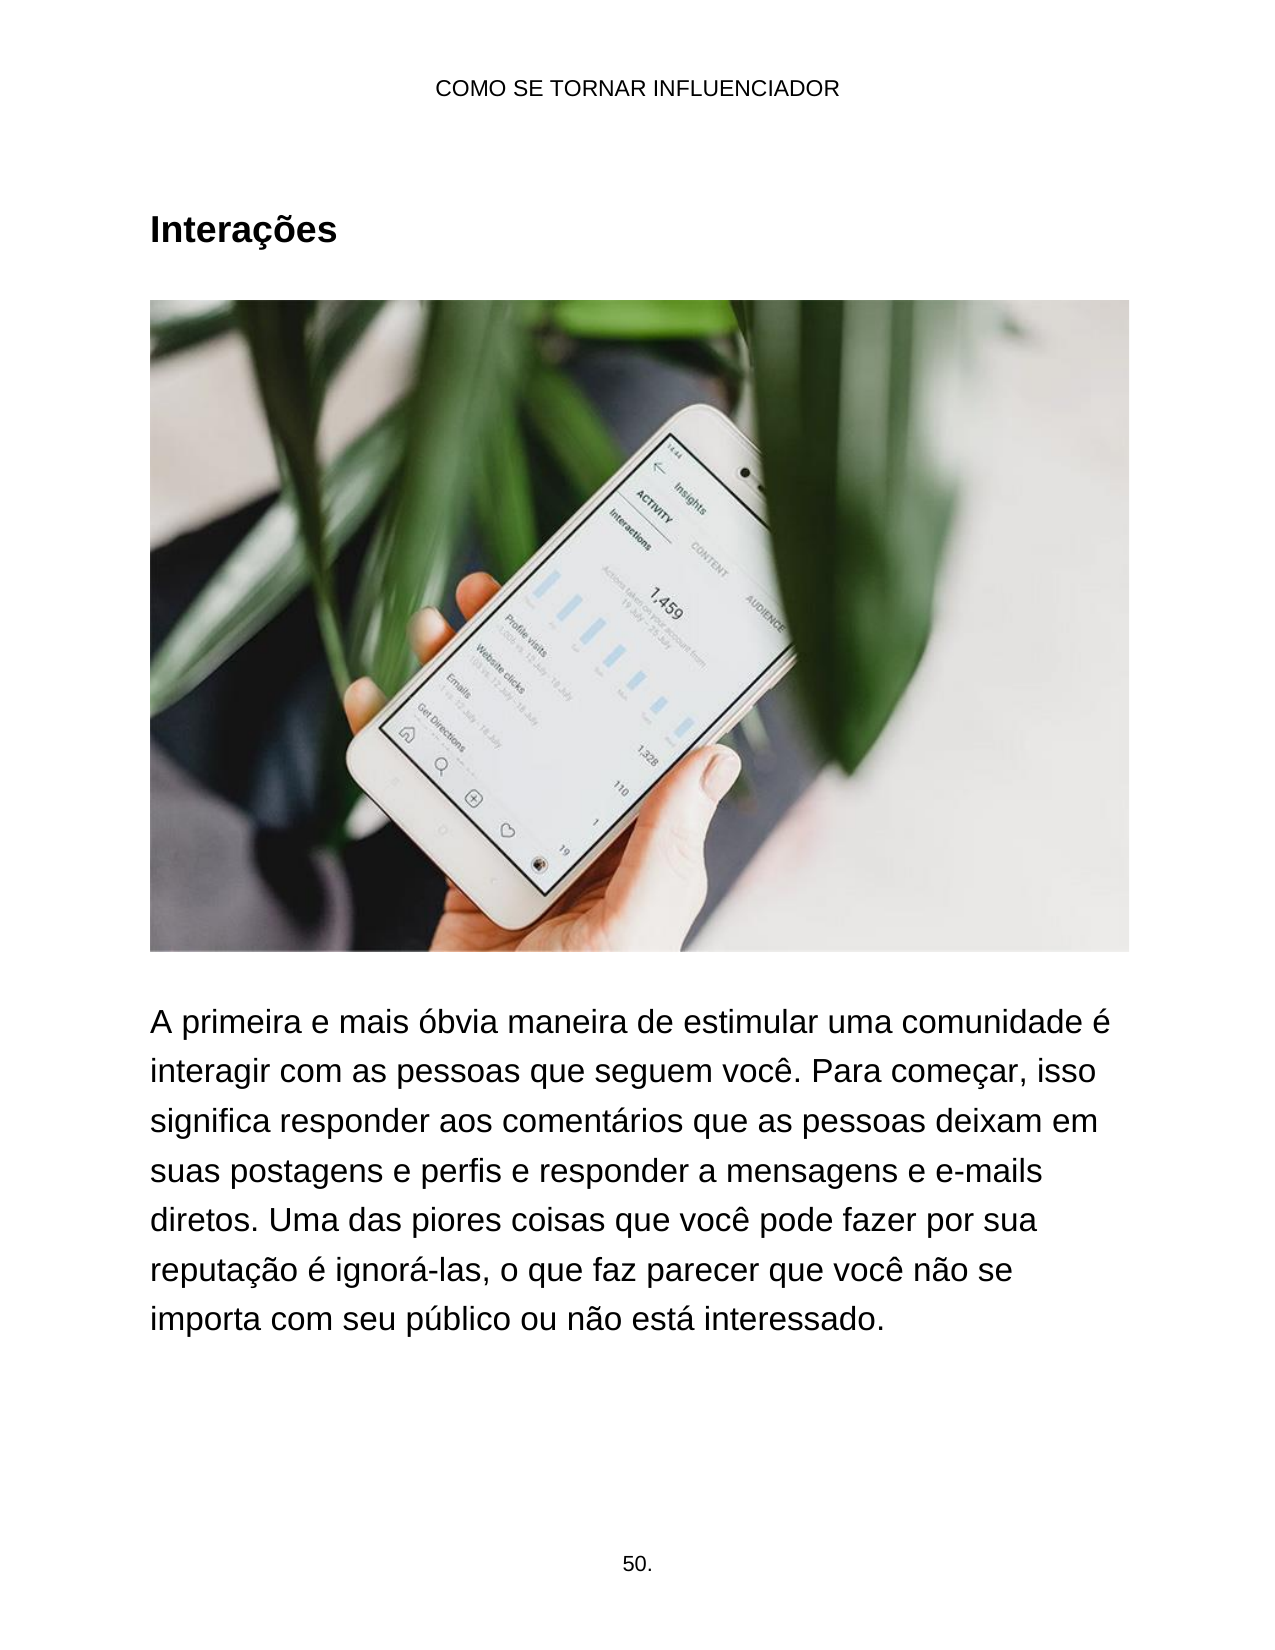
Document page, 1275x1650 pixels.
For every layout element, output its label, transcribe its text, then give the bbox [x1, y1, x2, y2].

picture [150, 300, 1130, 952]
text A primeira e mais óbvia maneira de estimular uma comunidade é interagir com as pessoas que seguem você. Para começar, isso significa responder aos comentários que as pessoas deixam em suas postagens e perfis e responder a mensagens e e-mails diretos. Uma das piores coisas que você pode fazer por sua reputação é ignorá-las, o que faz parecer que você não se importa com seu público ou não está interessado. [150, 1002, 1125, 1338]
text 50. [150, 1551, 1125, 1576]
text Interações [150, 207, 1125, 250]
text COMO SE TORNAR INFLUENCIADOR [150, 75, 1125, 102]
